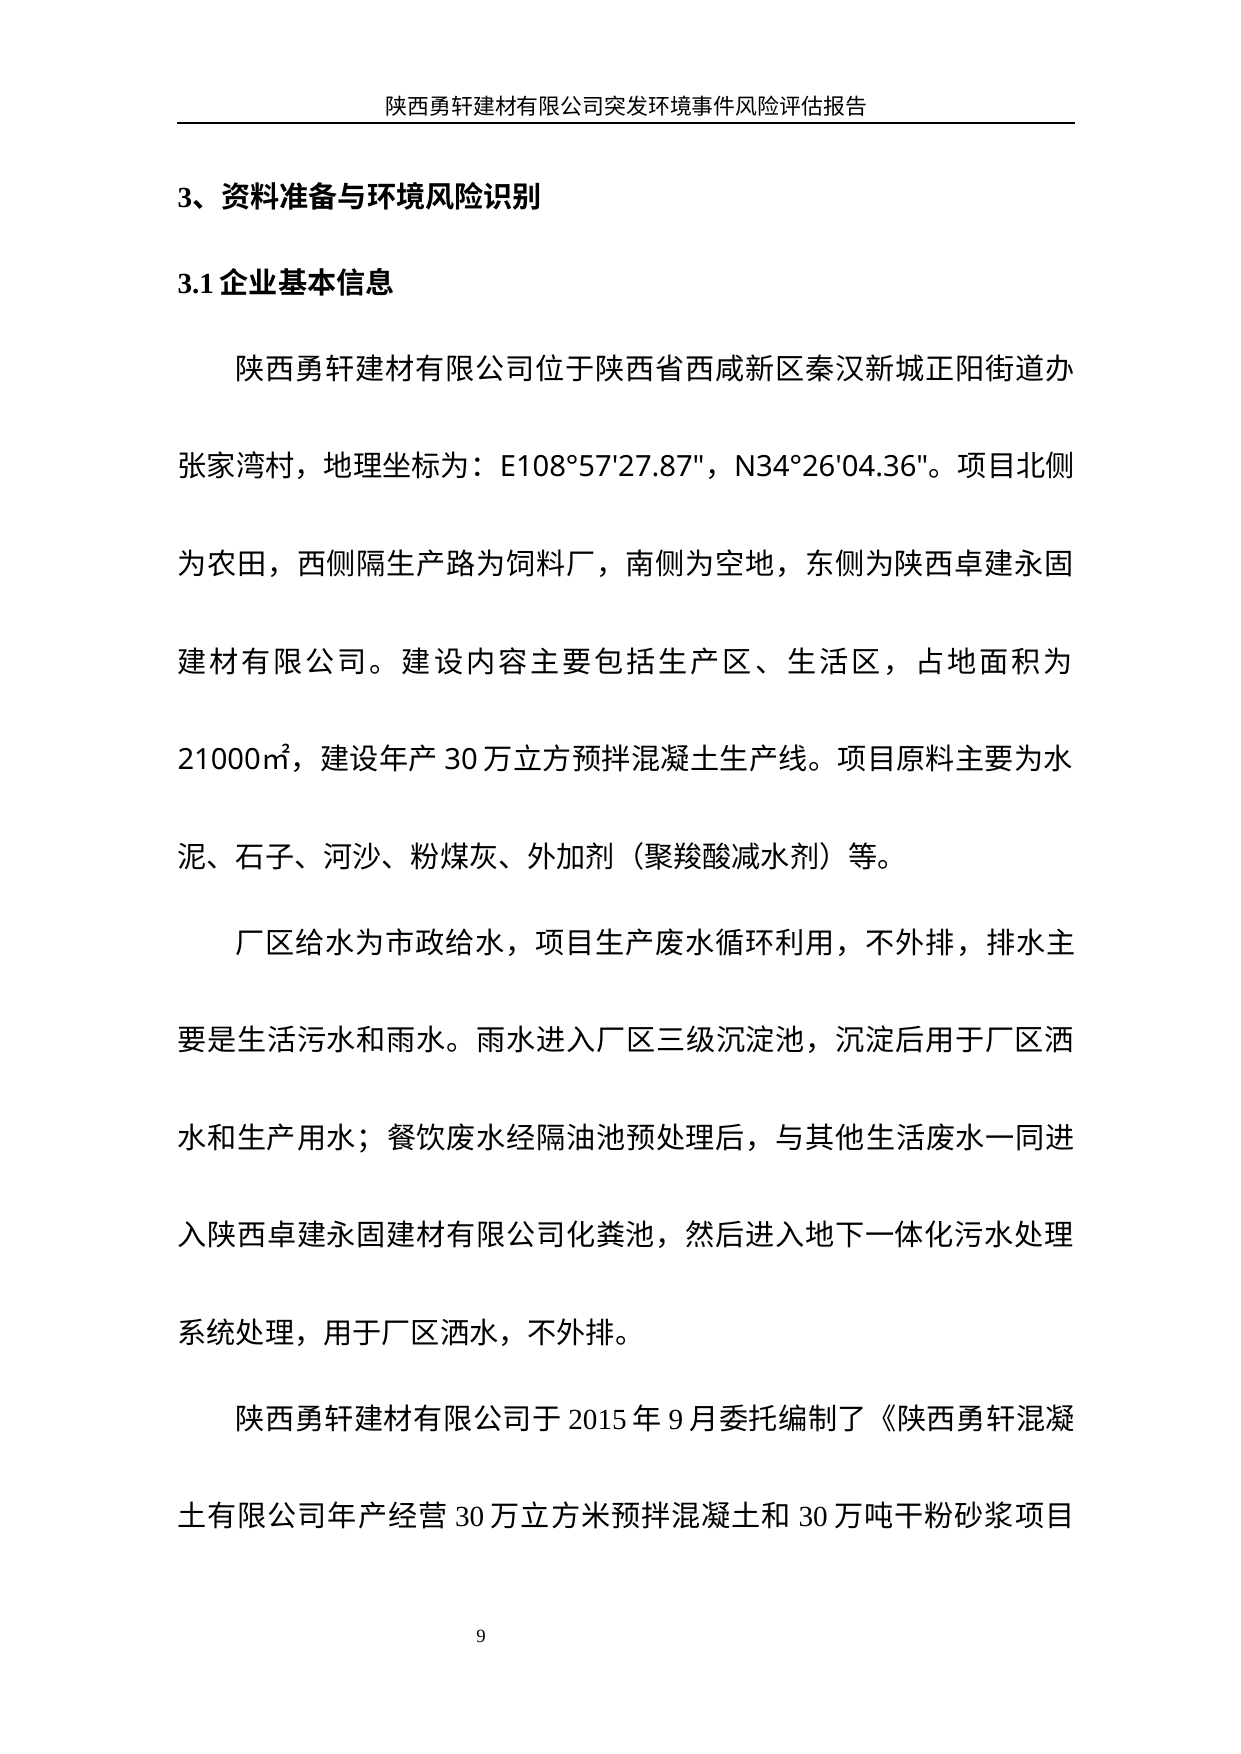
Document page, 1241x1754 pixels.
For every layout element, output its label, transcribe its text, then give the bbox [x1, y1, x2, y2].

text 3、资料准备与环境风险识别 [177, 162, 1075, 227]
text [177, 1384, 1075, 1547]
text 厂区给水为市政给水，项目生产废水循环利用，不外排，排水主要是生活污水和雨水。雨水进入厂区三级沉淀池，沉淀后用于厂区洒水和生产用水；餐饮废水经隔油池预处理后，与其他生活废水一同进入陕西卓建永固建材有限公司化粪池，然后进入地下一体化污水处理系统处理，用于厂区洒水，不外排。 [177, 908, 1075, 1363]
text 陕西勇轩建材有限公司位于陕西省西咸新区秦汉新城正阳街道办张家湾村，地理坐标为：E108°57'27.87"，N34°26'04.36"。项目北侧为农田，西侧隔生产路为饲料厂，南侧为空地，东侧为陕西卓建永固建材有限公司。建设内容主要包括生产区、生活区，占地面积为21000㎡，建设年产30万立方预拌混凝土生产线。项目原料主要为水泥、石子、河沙、粉煤灰、外加剂（聚羧酸减水剂）等。 [177, 334, 1075, 887]
text 3.1企业基本信息 [177, 248, 1075, 313]
